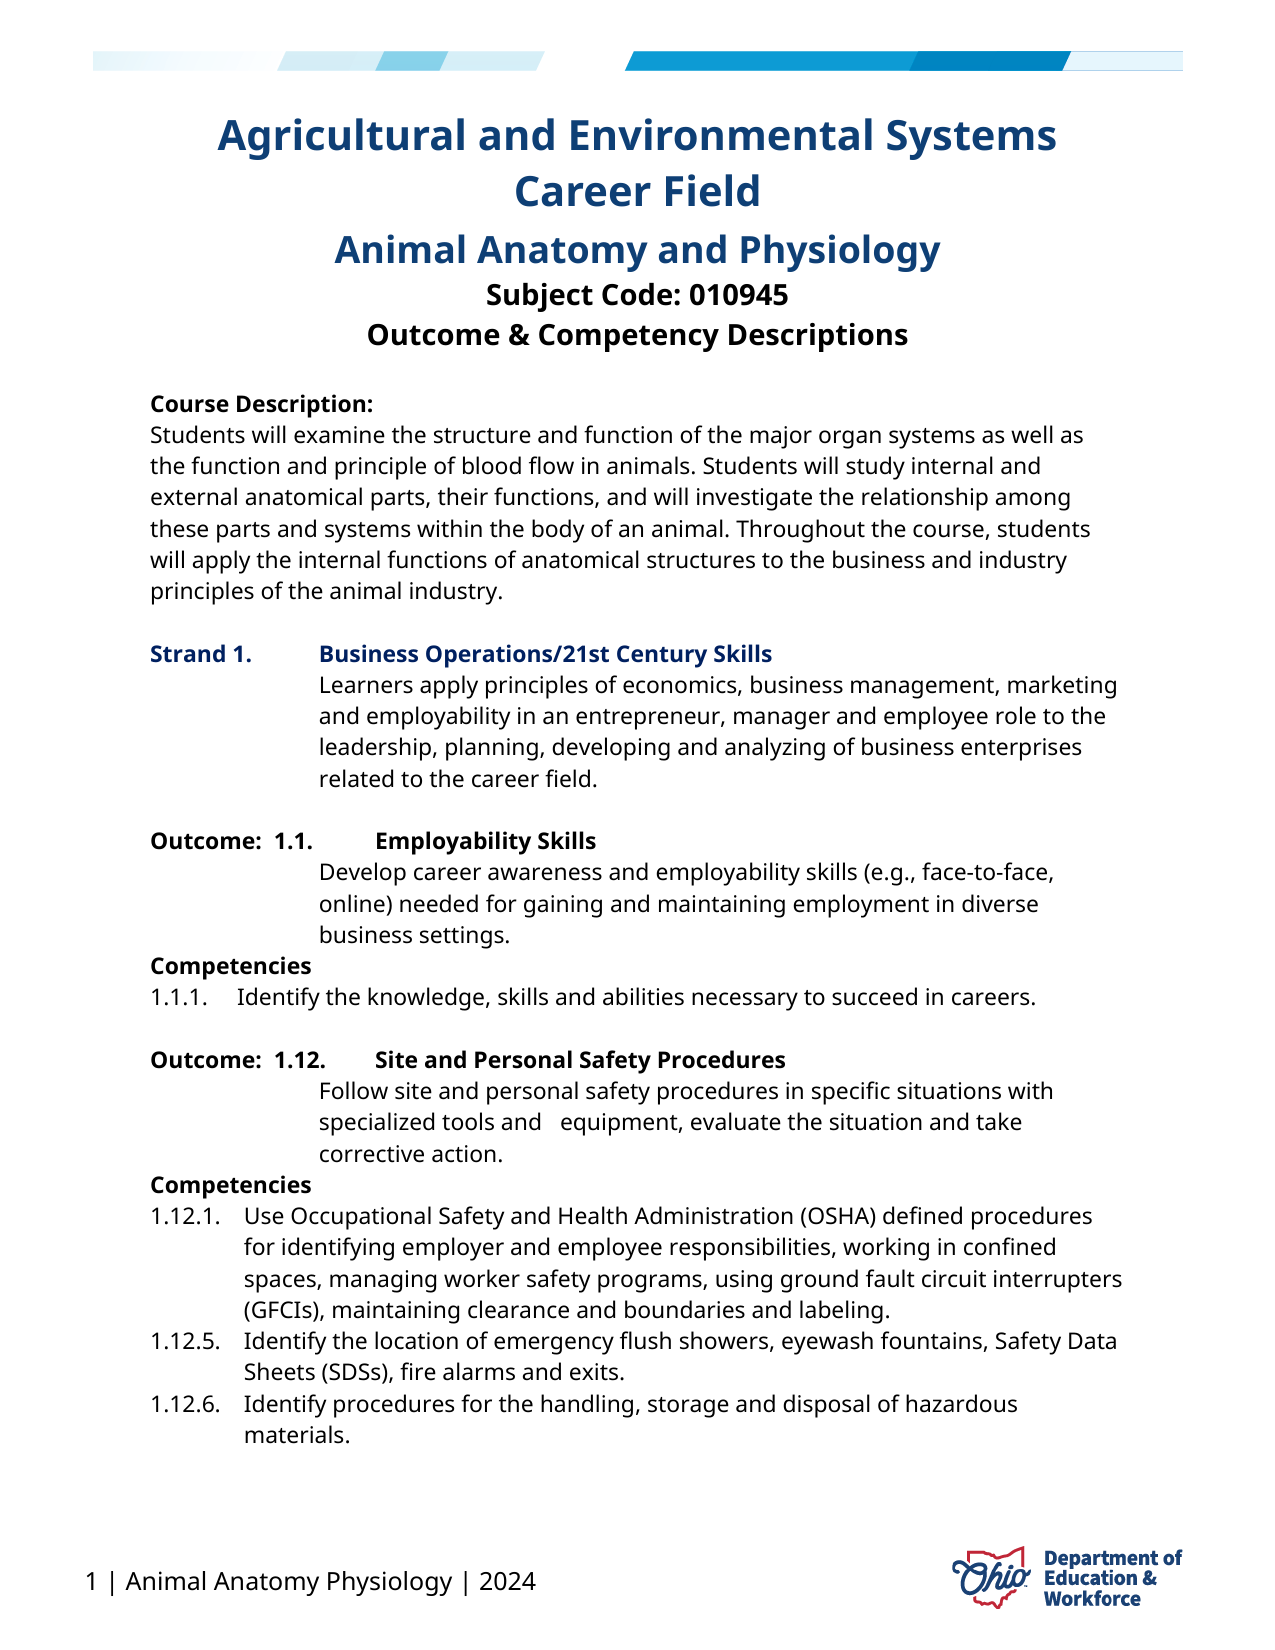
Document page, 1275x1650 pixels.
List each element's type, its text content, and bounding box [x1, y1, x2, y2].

text Subject Code: 010945 [150, 274, 1125, 314]
text Outcome: 1.12. Site and Personal Safety Procedures [150, 1044, 1125, 1075]
picture [8, 19, 1267, 1647]
text Competencies [150, 950, 1125, 981]
text Course Description: [150, 388, 1125, 419]
text Students will examine the structure and function of the major organ systems as well as the function and principle of blood flow in animals. Students will study internal and external anatomical parts, their functions, and will investigate the relationship among these parts and systems within the body of an animal. Throughout the course, students will apply the internal functions of anatomical structures to the business and industry principles of the animal industry. [150, 419, 1125, 606]
text Strand 1. Business Operations/21st Century Skills [150, 638, 1125, 669]
text Outcome & Competency Descriptions [150, 314, 1125, 353]
text 1.12.6. Identify procedures for the handling, storage and disposal of hazardous materials. [150, 1388, 1125, 1450]
text 1.12.1. Use Occupational Safety and Health Administration (OSHA) defined procedures for identifying employer and employee responsibilities, working in confined spaces, managing worker safety programs, using ground fault circuit interrupters (GFCIs), maintaining clearance and boundaries and labeling. [150, 1200, 1125, 1325]
text Outcome: 1.1. Employability Skills [150, 825, 1125, 856]
text Competencies [150, 1169, 1125, 1200]
subtitle Animal Anatomy and Physiology [150, 223, 1125, 274]
text 1.1.1. Identify the knowledge, skills and abilities necessary to succeed in careers. [150, 981, 1125, 1013]
subtitle Agricultural and Environmental Systems Career Field [150, 105, 1125, 219]
text Follow site and personal safety procedures in specific situations with specialized tools and equipment, evaluate the situation and take corrective action. [319, 1075, 1125, 1169]
text 1.12.5. Identify the location of emergency flush showers, eyewash fountains, Safety Data Sheets (SDSs), fire alarms and exits. [150, 1325, 1125, 1388]
text Develop career awareness and employability skills (e.g., face-to-face, online) needed for gaining and maintaining employment in diverse business settings. [319, 856, 1125, 950]
text Learners apply principles of economics, business management, marketing and employability in an entrepreneur, manager and employee role to the leadership, planning, developing and analyzing of business enterprises related to the career field. [319, 669, 1125, 794]
